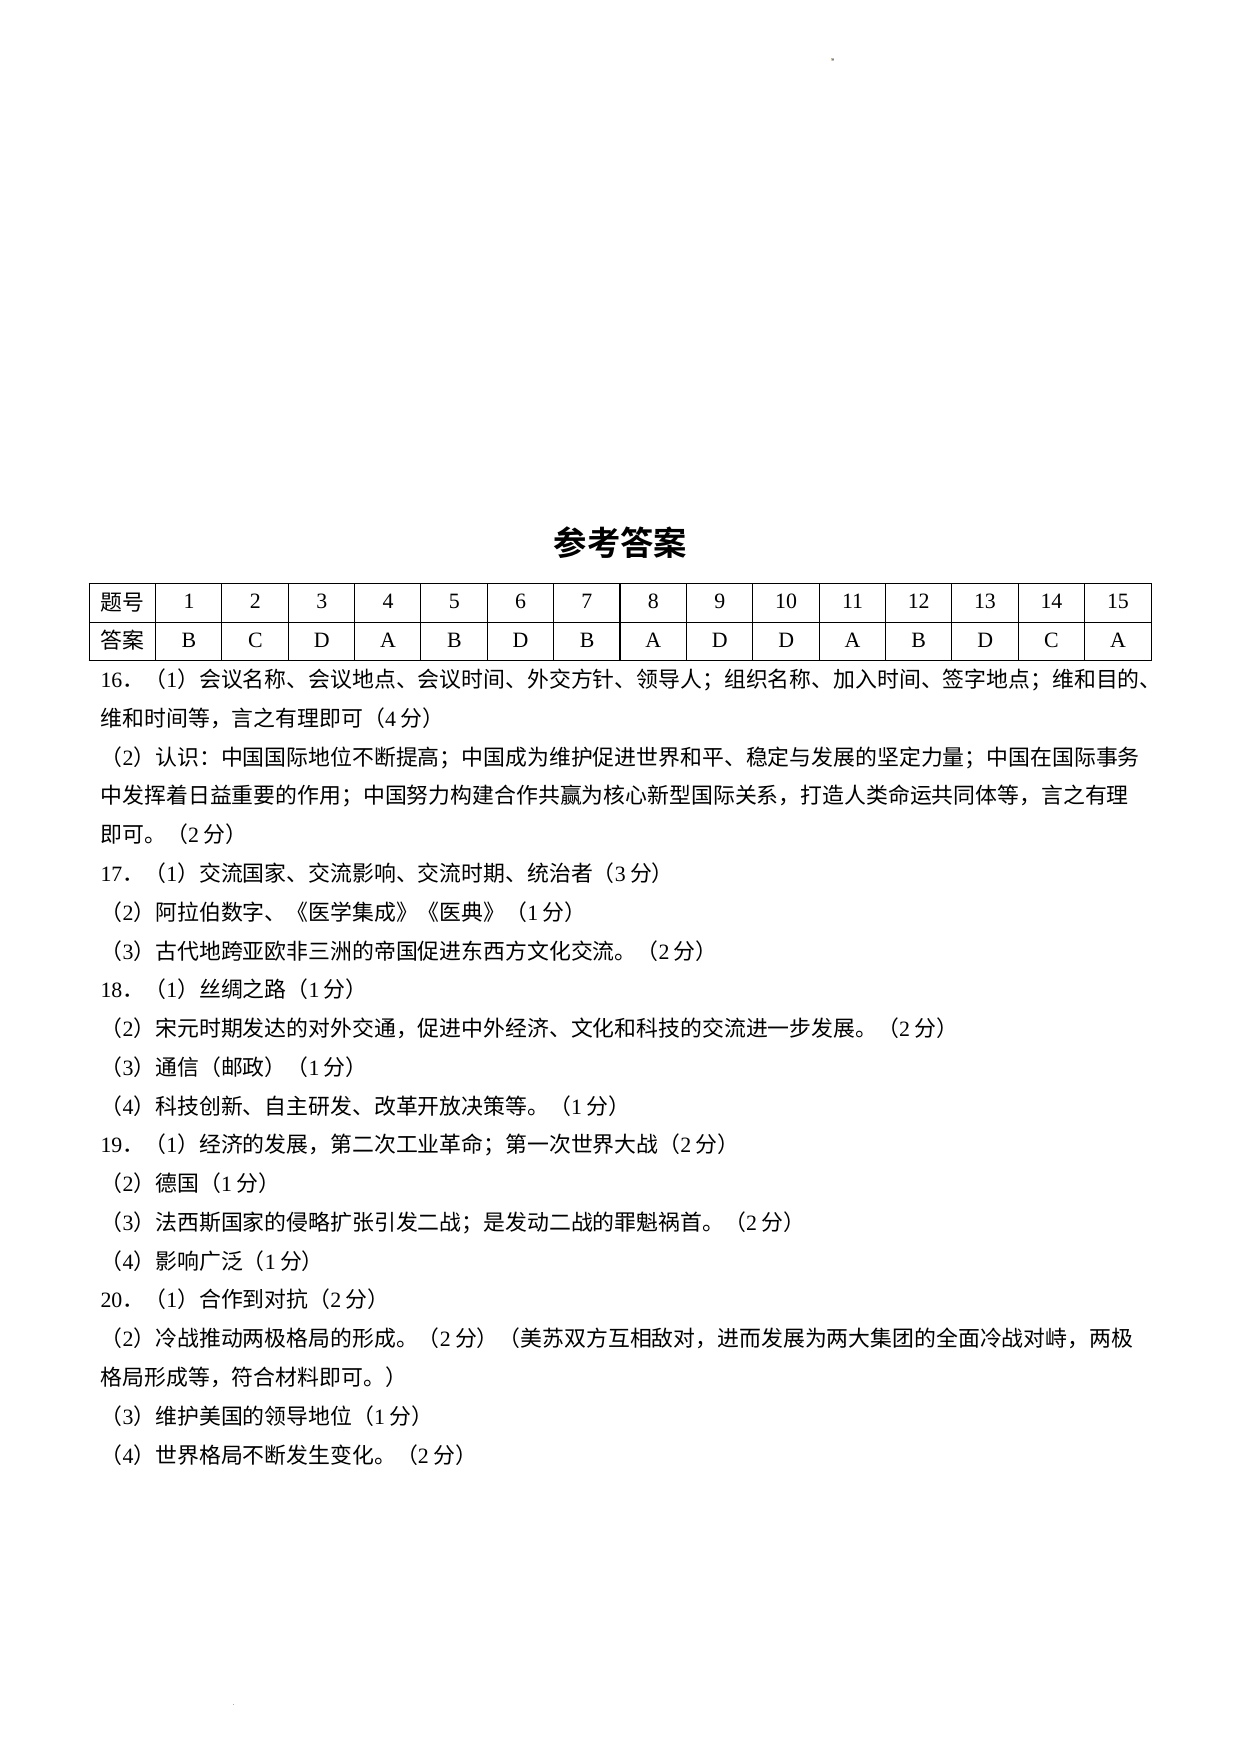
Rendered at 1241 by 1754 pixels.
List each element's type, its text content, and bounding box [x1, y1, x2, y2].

table_header 13 [952, 584, 1018, 622]
table_header 2 [222, 584, 288, 622]
table_header 3 [289, 584, 354, 622]
table_cell A [621, 623, 686, 660]
table_cell D [687, 623, 752, 660]
text （2）德国（1分） [100, 1166, 1140, 1198]
table_cell D [289, 623, 354, 660]
text （3）法西斯国家的侵略扩张引发二战；是发动二战的罪魁祸首。（2分） [100, 1204, 1140, 1237]
table_header 15 [1085, 584, 1151, 622]
text 17．（1）交流国家、交流影响、交流时期、统治者（3分） [100, 856, 1140, 888]
table_header 7 [554, 584, 619, 622]
table_header 题号 [90, 584, 155, 622]
table_header 11 [820, 584, 885, 622]
text （3）古代地跨亚欧非三洲的帝国促进东西方文化交流。（2分） [100, 933, 1140, 966]
table_cell D [753, 623, 819, 660]
text 16．（1）会议名称、会议地点、会议时间、外交方针、领导人；组织名称、加入时间、签字地点；维和目的、维和时间等，言之有理即可（4分） [100, 661, 1140, 733]
table_header 5 [421, 584, 487, 622]
text 19．（1）经济的发展，第二次工业革命；第一次世界大战（2分） [100, 1127, 1140, 1159]
table_cell B [421, 623, 487, 660]
table_header 9 [687, 584, 752, 622]
table_cell B [156, 623, 221, 660]
table_cell A [1085, 623, 1151, 660]
text 18．（1）丝绸之路（1分） [100, 972, 1140, 1004]
table_header 4 [355, 584, 420, 622]
text （3）维护美国的领导地位（1分） [100, 1398, 1140, 1431]
table_header 12 [886, 584, 951, 622]
table_cell C [1019, 623, 1084, 660]
table_header 1 [156, 584, 221, 622]
table_cell 答案 [90, 623, 155, 660]
table_cell D [952, 623, 1018, 660]
table_header 10 [753, 584, 819, 622]
table_cell B [554, 623, 619, 660]
text （4）科技创新、自主研发、改革开放决策等。（1分） [100, 1088, 1140, 1121]
table_header 14 [1019, 584, 1084, 622]
text （4）影响广泛（1分） [100, 1243, 1140, 1276]
table_cell C [222, 623, 288, 660]
table_cell A [820, 623, 885, 660]
text （3）通信（邮政）（1分） [100, 1049, 1140, 1082]
table_header 8 [621, 584, 686, 622]
table_cell B [886, 623, 951, 660]
text （2）冷战推动两极格局的形成。（2分）（美苏双方互相敌对，进而发展为两大集团的全面冷战对峙，两极格局形成等，符合材料即可。） [100, 1321, 1140, 1392]
table_cell D [488, 623, 553, 660]
text （4）世界格局不断发生变化。（2分） [100, 1437, 1140, 1470]
text 20．（1）合作到对抗（2分） [100, 1282, 1140, 1314]
text （2）认识：中国国际地位不断提高；中国成为维护促进世界和平、稳定与发展的坚定力量；中国在国际事务中发挥着日益重要的作用；中国努力构建合作共赢为核心新型国际关系，打造人类命运共同体等，言之有理即可。（2分） [100, 739, 1140, 849]
text （2）宋元时期发达的对外交通，促进中外经济、文化和科技的交流进一步发展。（2分） [100, 1011, 1140, 1043]
text （2）阿拉伯数字、《医学集成》《医典》（1分） [100, 894, 1140, 927]
text 参考答案 [100, 509, 1140, 574]
table_header 6 [488, 584, 553, 622]
table_cell A [355, 623, 420, 660]
